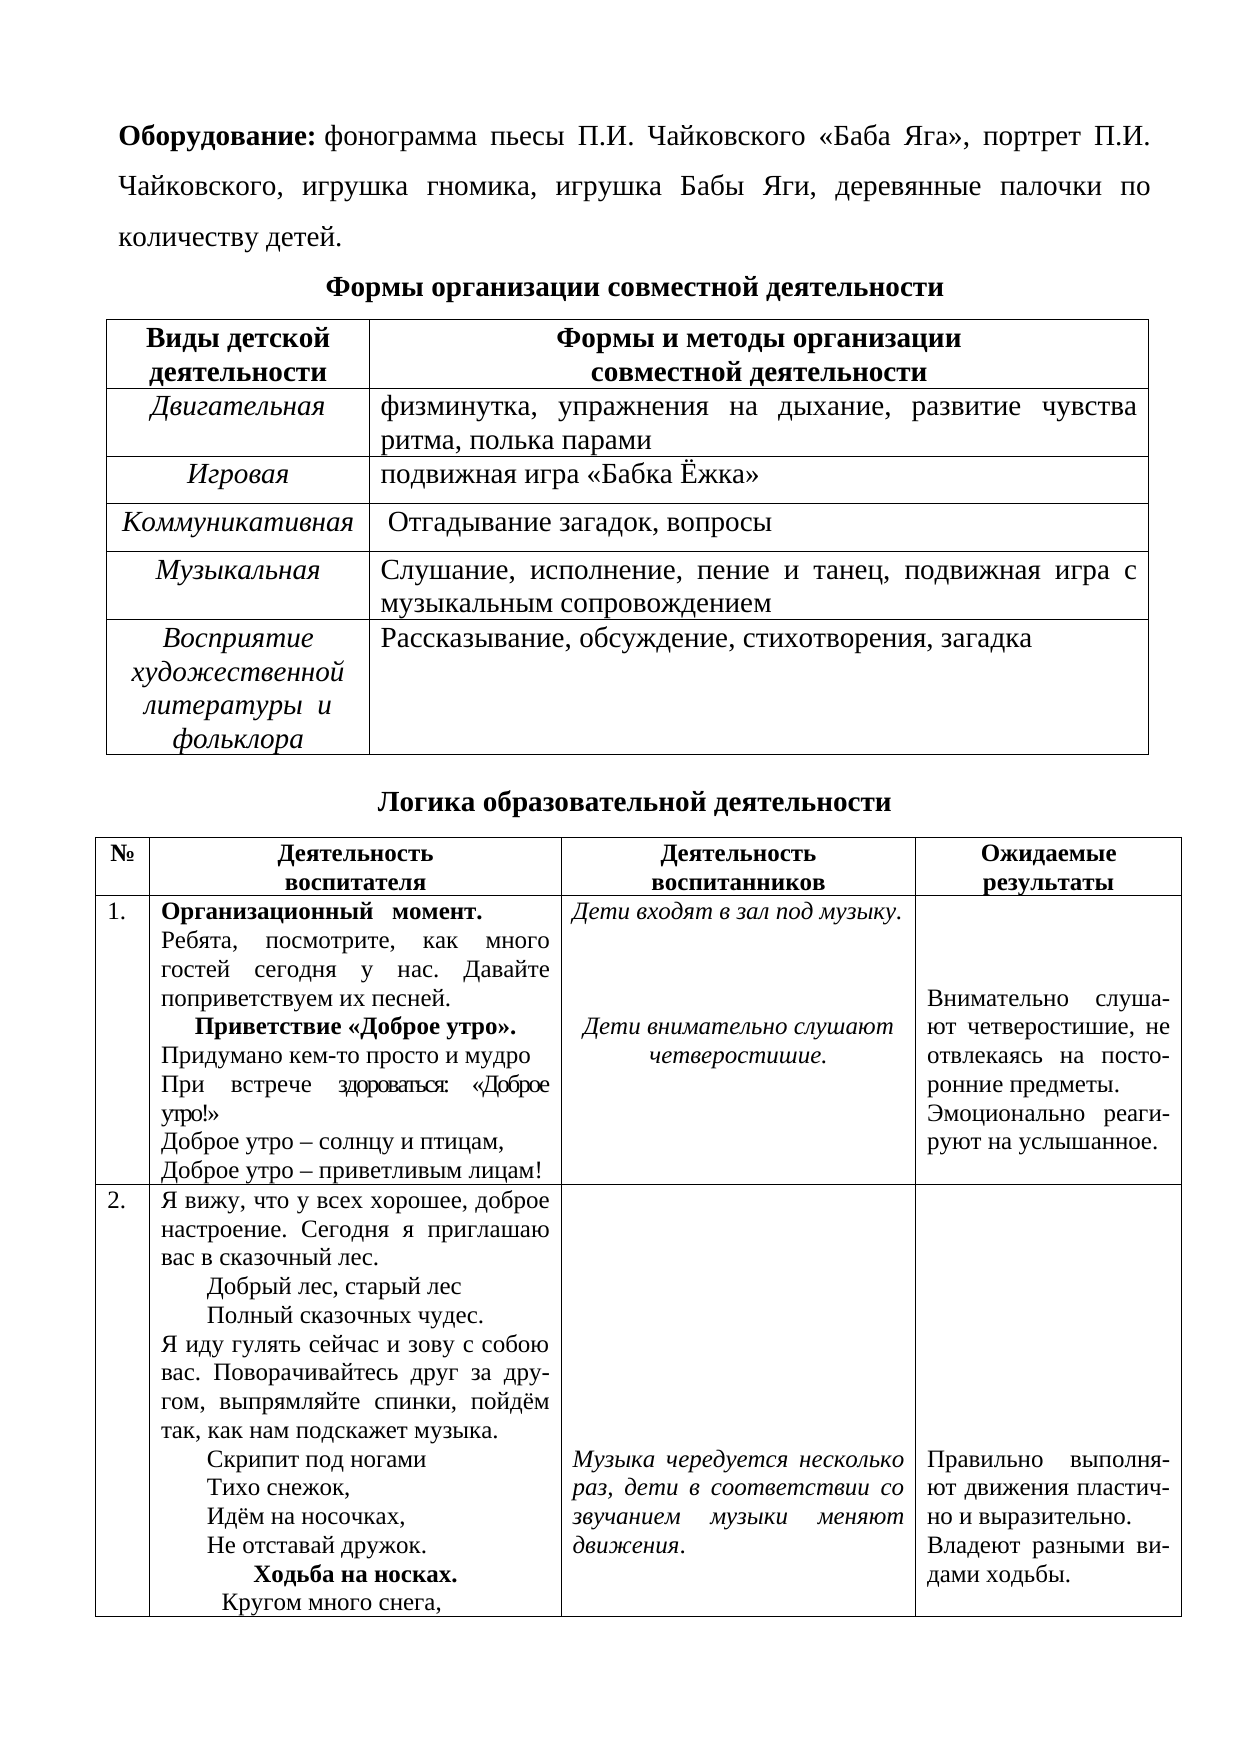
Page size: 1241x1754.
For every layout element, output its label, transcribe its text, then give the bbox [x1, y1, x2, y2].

table_header Виды детской деятельности [107, 320, 369, 387]
text Оборудование: фонограмма пьесы П.И. Чайковского «Баба Яга», портрет П.И. Чайковского, игрушка гномика, игрушка Бабы Яги, деревянные палочки по количеству детей. [118, 118, 1152, 252]
table_cell Слушание, исполнение, пение и танец, подвижная игра с музыкальным сопровождением [370, 552, 1148, 619]
text Логика образовательной деятельности [118, 784, 1152, 818]
table_cell 2. [96, 1185, 149, 1616]
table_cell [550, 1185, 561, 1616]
table_header Деятельность воспитателя [150, 838, 561, 895]
table_header № [96, 838, 149, 895]
table_header Ожидаемые результаты [916, 838, 1181, 895]
text Формы организации совместной деятельности [118, 269, 1152, 303]
table_header Деятельность воспитанников [562, 838, 915, 895]
table_cell Рассказывание, обсуждение, стихотворения, загадка [370, 620, 1148, 754]
table_cell Внимательно слуша-ют четверостишие, не отвлекаясь на посто-ронние предметы. Эмоционально реаги-руют на услышанное. [916, 896, 1181, 1184]
table_cell Двигательная [107, 389, 369, 456]
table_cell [562, 1185, 915, 1616]
table_cell Организационный момент. Ребята, посмотрите, как много гостей сегодня у нас. Давайте поприветствуем их песней. Приветствие «Доброе утро». Придумано кем-то просто и мудро При встрече здороваться: «Доброе утро!» Доброе утро – солнцу и птицам, Доброе утро – приветливым лицам! [150, 896, 561, 1184]
table_cell 1. [96, 896, 149, 1184]
table_cell Отгадывание загадок, вопросы [370, 504, 1148, 551]
table_cell Музыкальная [107, 552, 369, 619]
table_cell Восприятие художественной литературы и фольклора [107, 620, 369, 754]
table_cell подвижная игра «Бабка Ёжка» [370, 457, 1148, 503]
table_cell Дети входят в зал под музыку. Дети внимательно слушают четверостишие. [562, 896, 915, 1184]
table_cell Игровая [107, 457, 369, 503]
table_cell физминутка, упражнения на дыхание, развитие чувства ритма, полька парами [370, 389, 1148, 456]
table_cell Коммуникативная [107, 504, 369, 551]
table_header Формы и методы организации совместной деятельности [370, 320, 1148, 387]
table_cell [916, 1185, 1181, 1616]
